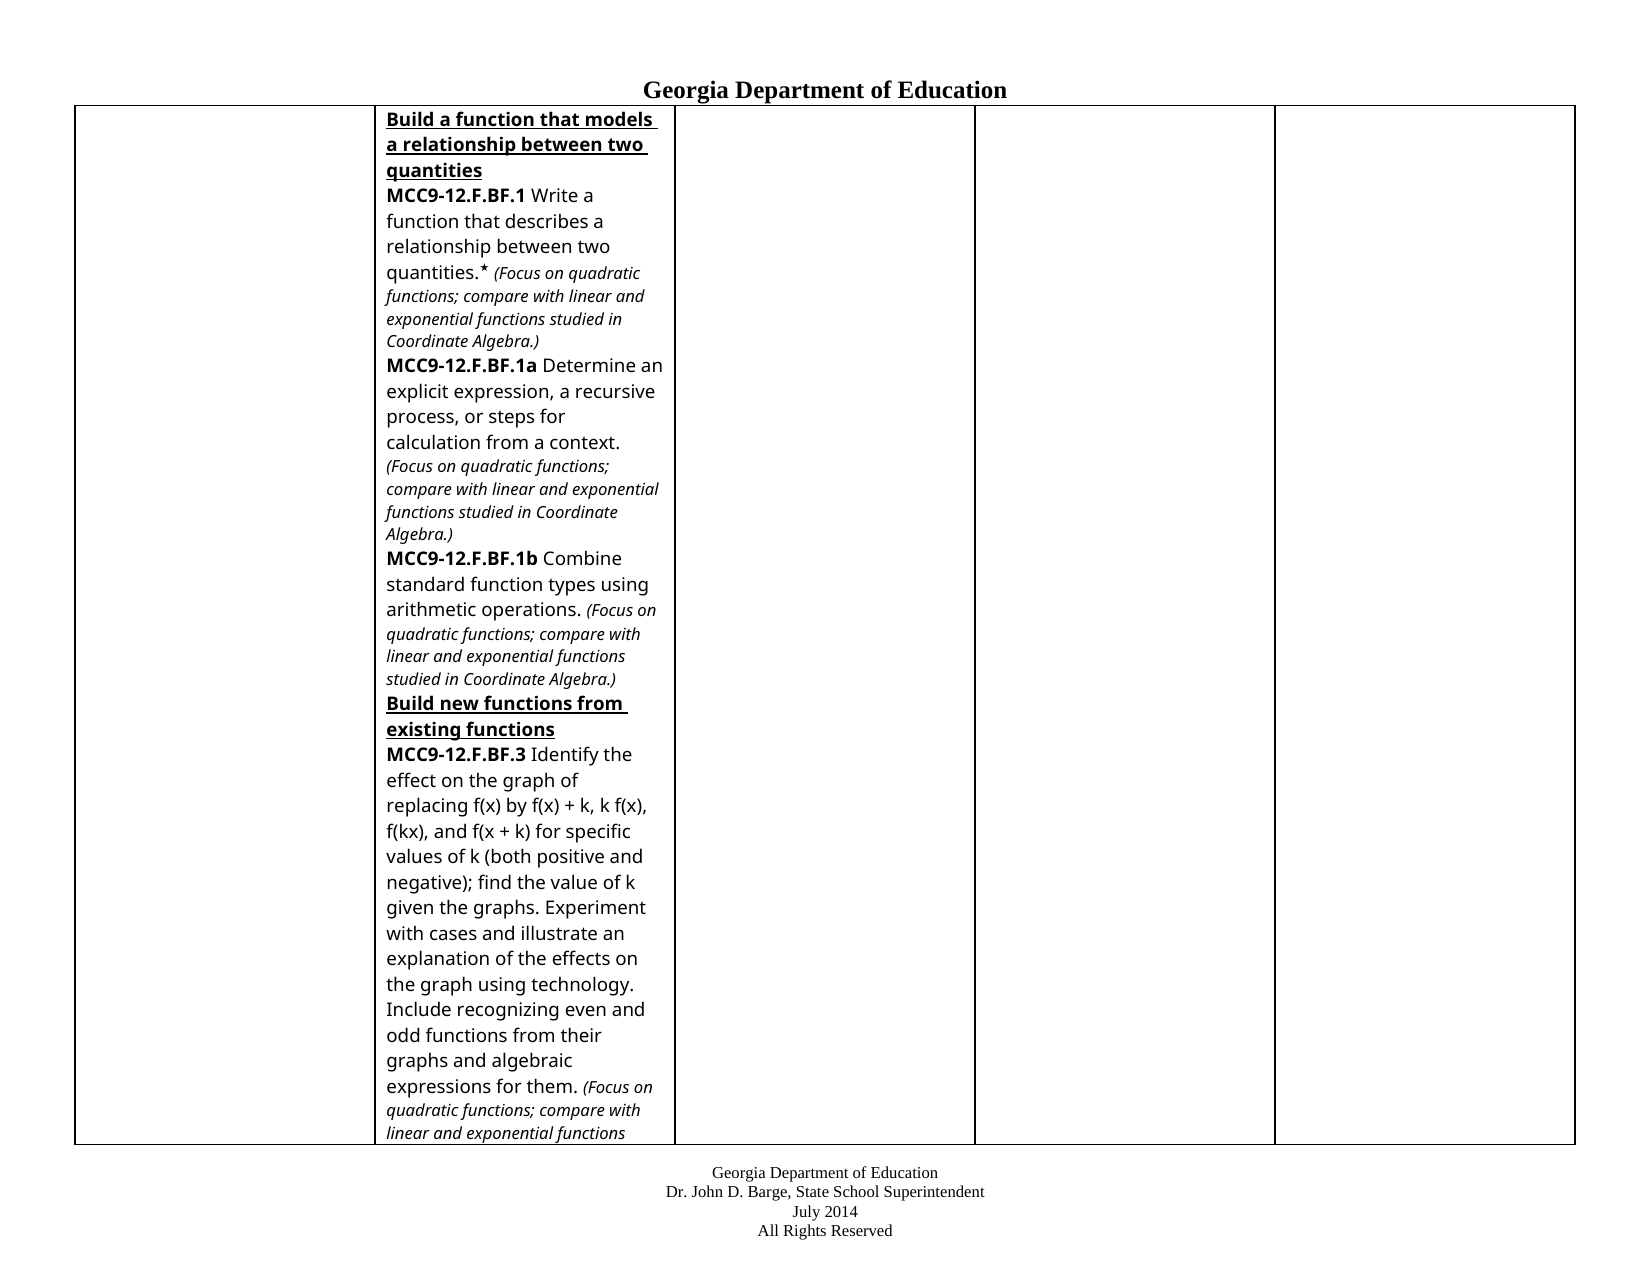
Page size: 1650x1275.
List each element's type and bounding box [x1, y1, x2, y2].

table_cell [976, 106, 1274, 1144]
table_cell [376, 106, 674, 1144]
table_cell [1276, 106, 1574, 1144]
table_cell [676, 106, 974, 1144]
table_cell [76, 106, 374, 1144]
